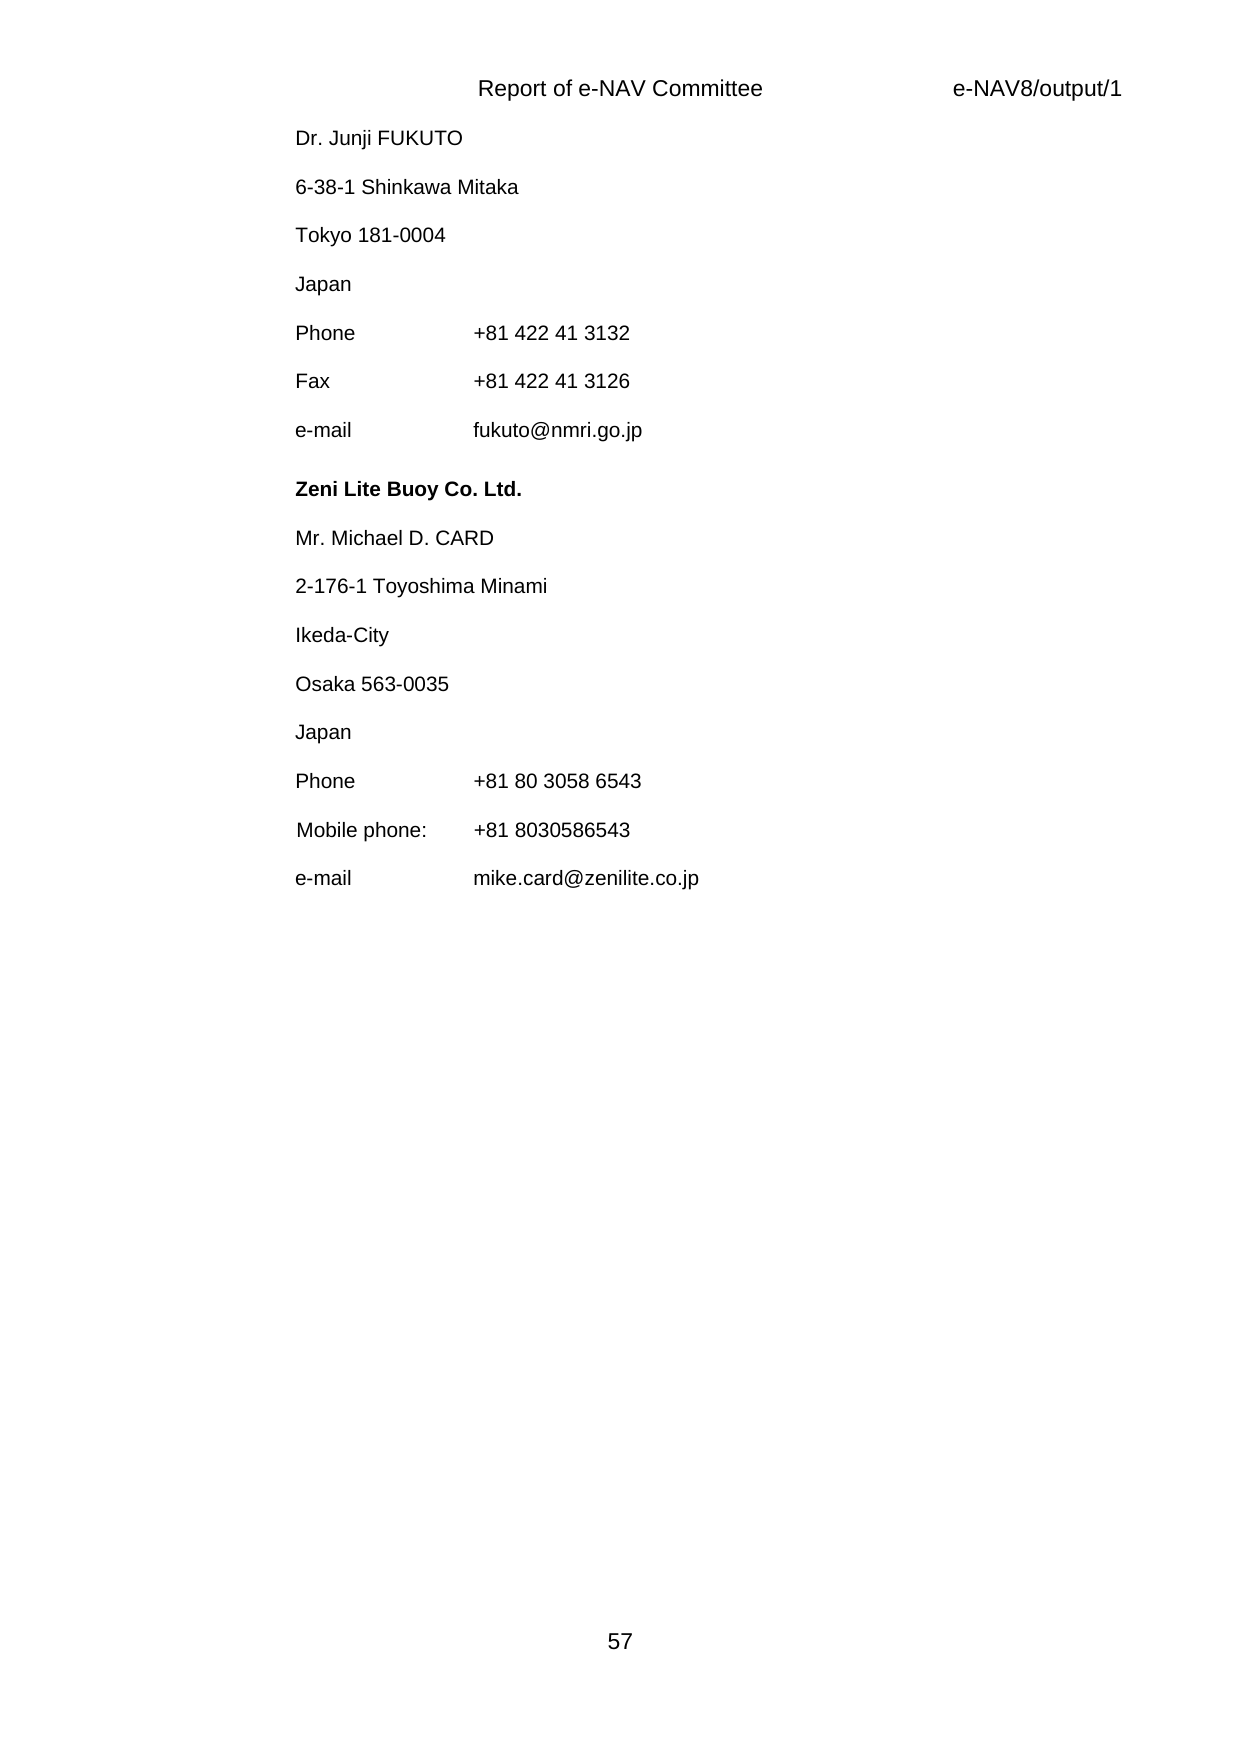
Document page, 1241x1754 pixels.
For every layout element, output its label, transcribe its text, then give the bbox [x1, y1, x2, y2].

text Phone +81 422 41 3132 [118, 321, 1122, 344]
text Zeni Lite Buoy Co. Ltd. [118, 477, 1122, 501]
text Osaka 563-0035 [118, 672, 1122, 696]
text Tokyo 181-0004 [118, 223, 1122, 247]
text Japan [118, 720, 1122, 744]
text Mr. [118, 526, 1122, 549]
text Fax +81 422 41 3126 [118, 369, 1122, 393]
text Mobile phone: +81 8030586543 [118, 817, 1122, 841]
text Phone +81 80 3058 6543 [118, 769, 1122, 793]
text 6-38-1 Shinkawa Mitaka [118, 175, 1122, 199]
text Dr. Junji FUKUTO [118, 126, 1122, 150]
text 2-176-1 Toyoshima Minami [118, 574, 1122, 598]
text Japan [118, 272, 1122, 296]
text Ikeda-City [118, 623, 1122, 647]
text e-mail fukuto@nmri.go.jp [118, 418, 1122, 442]
text e-mail mike.card@zenilite.co.jp [118, 866, 1122, 890]
